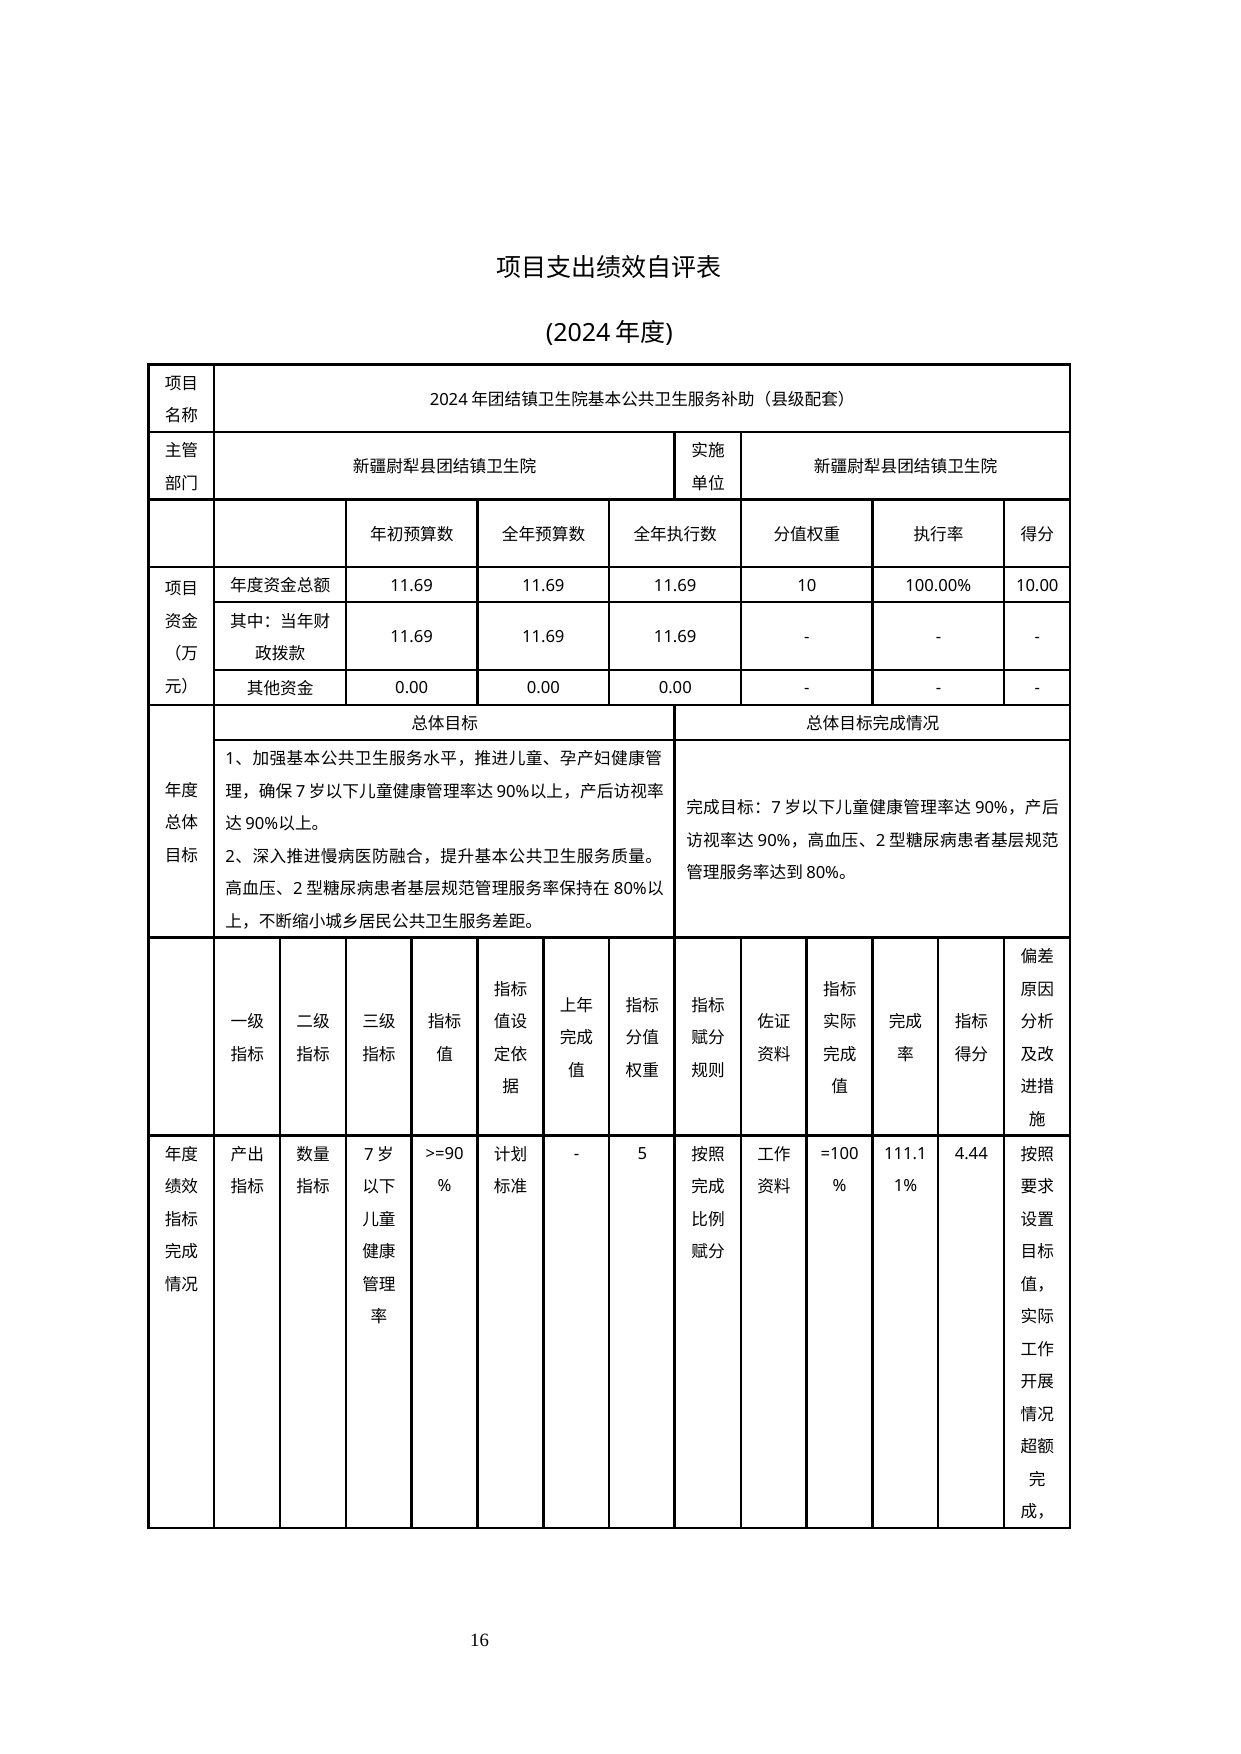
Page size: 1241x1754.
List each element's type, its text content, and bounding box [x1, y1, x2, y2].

table_cell - [874, 671, 1003, 703]
table_cell 全年执行数 [610, 501, 740, 566]
table_cell 111.11% [874, 1137, 937, 1526]
table_cell 指标分值权重 [610, 939, 673, 1134]
table_cell 11.69 [479, 603, 608, 668]
table_cell 100.00% [874, 568, 1003, 601]
table_cell 指标值 [413, 939, 476, 1134]
table_cell 7岁以下儿童健康管理率 [347, 1137, 410, 1526]
table_cell 11.69 [347, 603, 476, 668]
table_cell 指标得分 [939, 939, 1003, 1134]
table_cell 二级指标 [281, 939, 345, 1134]
table_cell 0.00 [347, 671, 476, 703]
table_cell 1、加强基本公共卫生服务水平，推进儿童、孕产妇健康管理，确保7岁以下儿童健康管理率达90%以上，产后访视率达90%以上。 2、深入推进慢病医防融合，提升基本公共卫生服务质量。高血压、2型糖尿病患者基层规范管理服务率保持在80%以上，不断缩小城乡居民公共卫生服务差距。 [215, 741, 673, 936]
table_cell 11.69 [610, 568, 740, 601]
table_cell 主管部门 [150, 433, 213, 498]
table_cell 年初预算数 [347, 501, 476, 566]
table_cell 三级指标 [347, 939, 410, 1134]
table_cell 其中：当年财政拨款 [215, 603, 345, 668]
table_cell - [742, 671, 871, 703]
table_cell (2024年度) [148, 298, 1070, 363]
table_cell 11.69 [347, 568, 476, 601]
table_cell 全年预算数 [479, 501, 608, 566]
table_cell 项目资金 （万元） [150, 568, 213, 703]
table_cell 产出指标 [215, 1137, 279, 1526]
table_cell 指标实际完成值 [808, 939, 871, 1134]
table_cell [1005, 1137, 1069, 1526]
table_cell 完成目标：7岁以下儿童健康管理率达90%，产后访视率达90%，高血压、2型糖尿病患者基层规范管理服务率达到80%。 [676, 741, 1069, 936]
table_cell 年度绩效指标完成情况 [150, 1137, 213, 1526]
table_cell 总体目标完成情况 [676, 706, 1069, 739]
table_cell - [742, 603, 871, 668]
table_cell 0.00 [610, 671, 740, 703]
table_cell - [545, 1137, 608, 1526]
table_header 项目支出绩效自评表 [148, 233, 1070, 298]
table_cell 5 [610, 1137, 673, 1526]
table_cell 上年完成值 [545, 939, 608, 1134]
table_cell 指标值设定依据 [479, 939, 542, 1134]
table_cell [150, 939, 213, 1134]
table_cell 11.69 [479, 568, 608, 601]
table_cell 执行率 [874, 501, 1003, 566]
table_cell 分值权重 [742, 501, 871, 566]
table_cell 工作资料 [742, 1137, 805, 1526]
table_cell - [1005, 671, 1069, 703]
table_cell - [1005, 603, 1069, 668]
table_cell 一级指标 [215, 939, 279, 1134]
table_cell [150, 501, 213, 566]
table_cell 计划标准 [479, 1137, 542, 1526]
table_cell 2024年团结镇卫生院基本公共卫生服务补助（县级配套） [215, 366, 1069, 431]
table_cell 10 [742, 568, 871, 601]
table_cell 偏差原因分析及改进措施 [1005, 939, 1069, 1134]
table_cell 11.69 [610, 603, 740, 668]
table_cell =100% [808, 1137, 871, 1526]
table_cell 年度资金总额 [215, 568, 345, 601]
table_cell 0.00 [479, 671, 608, 703]
table_cell 佐证资料 [742, 939, 805, 1134]
table_cell 得分 [1005, 501, 1069, 566]
table_cell 新疆尉犁县团结镇卫生院 [742, 433, 1069, 498]
table_cell 新疆尉犁县团结镇卫生院 [215, 433, 673, 498]
table_cell 10.00 [1005, 568, 1069, 601]
table_cell 4.44 [939, 1137, 1003, 1526]
table_cell - [874, 603, 1003, 668]
table_cell 指标赋分规则 [676, 939, 740, 1134]
table_cell [215, 501, 345, 566]
table_cell 数量指标 [281, 1137, 345, 1526]
table_cell 按照完成比例赋分 [676, 1137, 740, 1526]
table_cell >=90% [413, 1137, 476, 1526]
table_cell 年度总体目标 [150, 706, 213, 936]
table_cell 总体目标 [215, 706, 673, 739]
table_cell 完成率 [874, 939, 937, 1134]
table_cell 项目名称 [150, 366, 213, 431]
table_cell 实施单位 [676, 433, 740, 498]
table_cell 其他资金 [215, 671, 345, 703]
